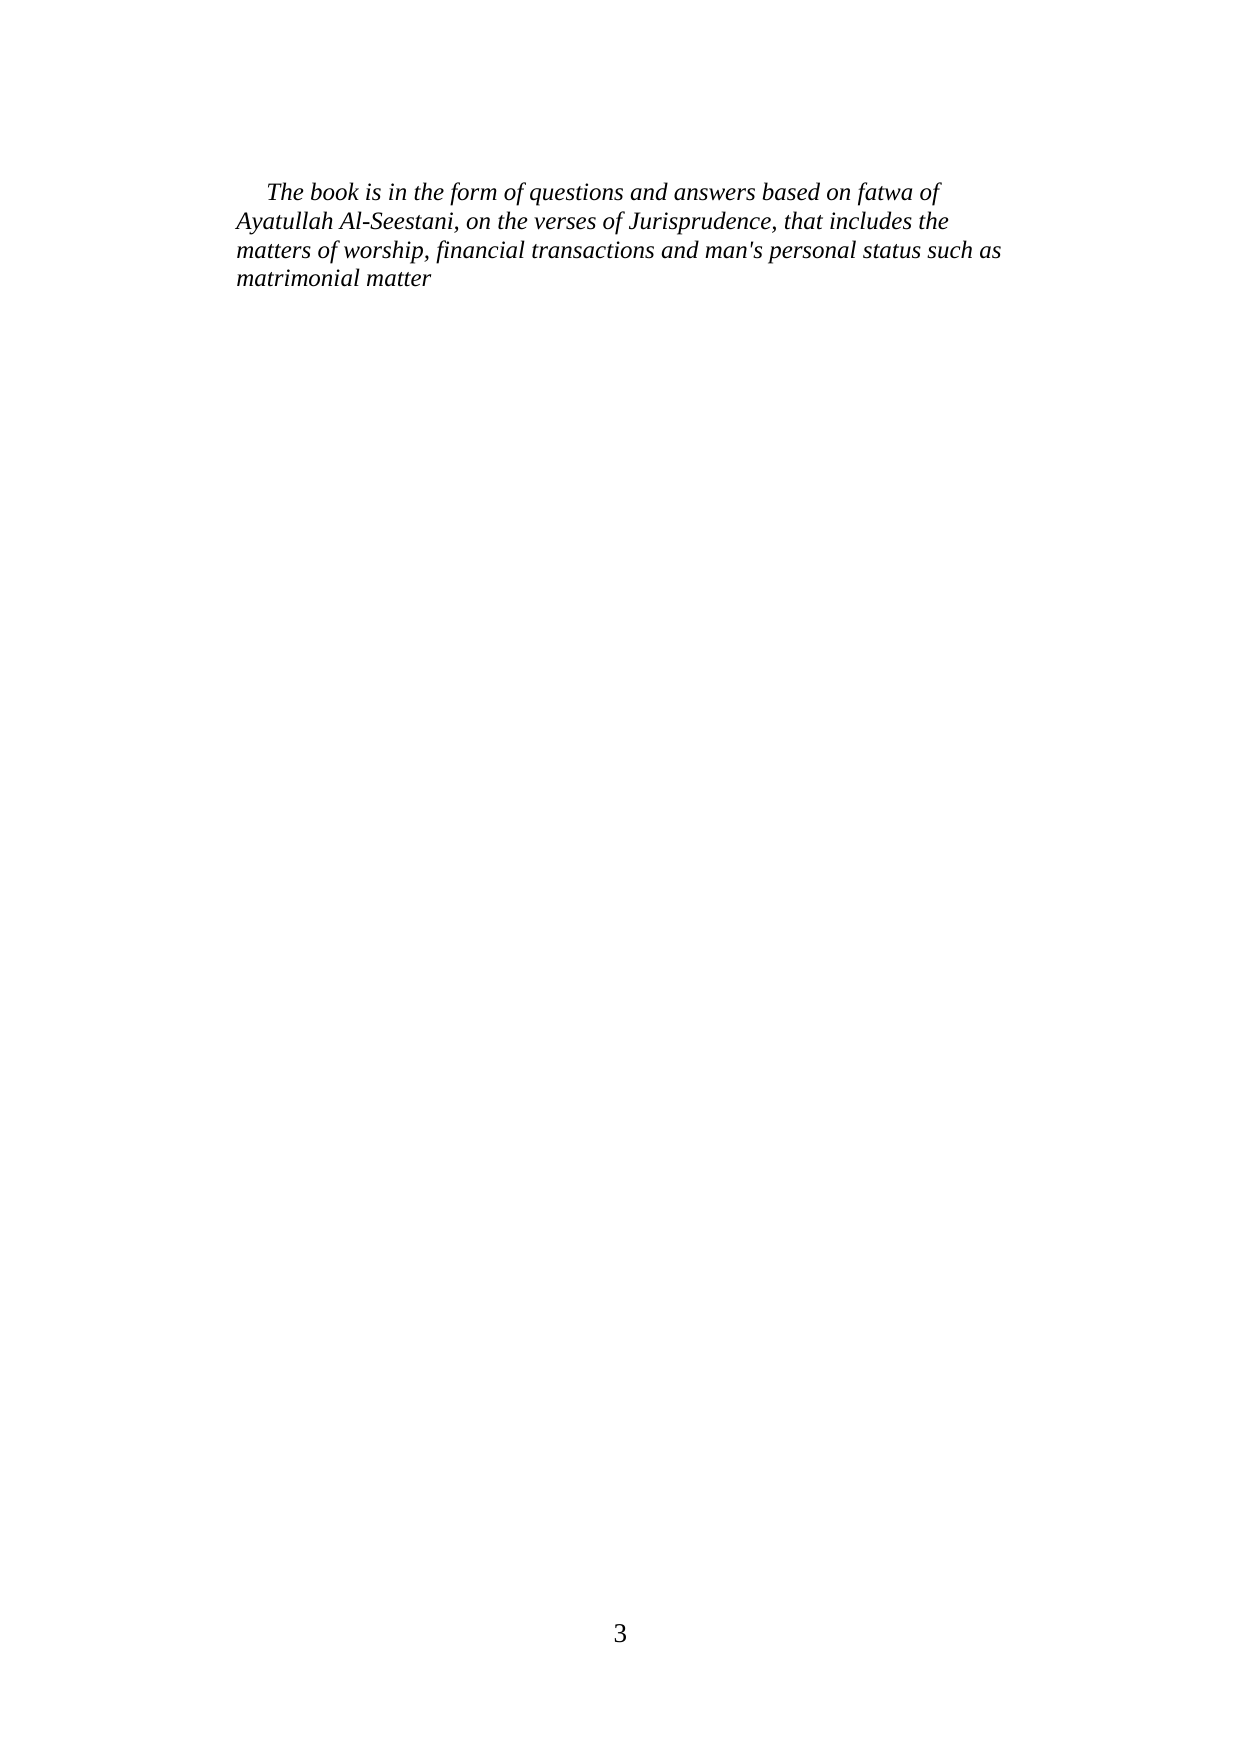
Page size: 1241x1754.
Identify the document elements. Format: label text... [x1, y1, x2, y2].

text The book is in the form of questions and answers based on fatwa of Ayatullah Al-Seestani, on the verses of Jurisprudence, that includes the matters of worship, financial transactions and man's personal status such as matrimonial matter [236, 177, 1004, 292]
